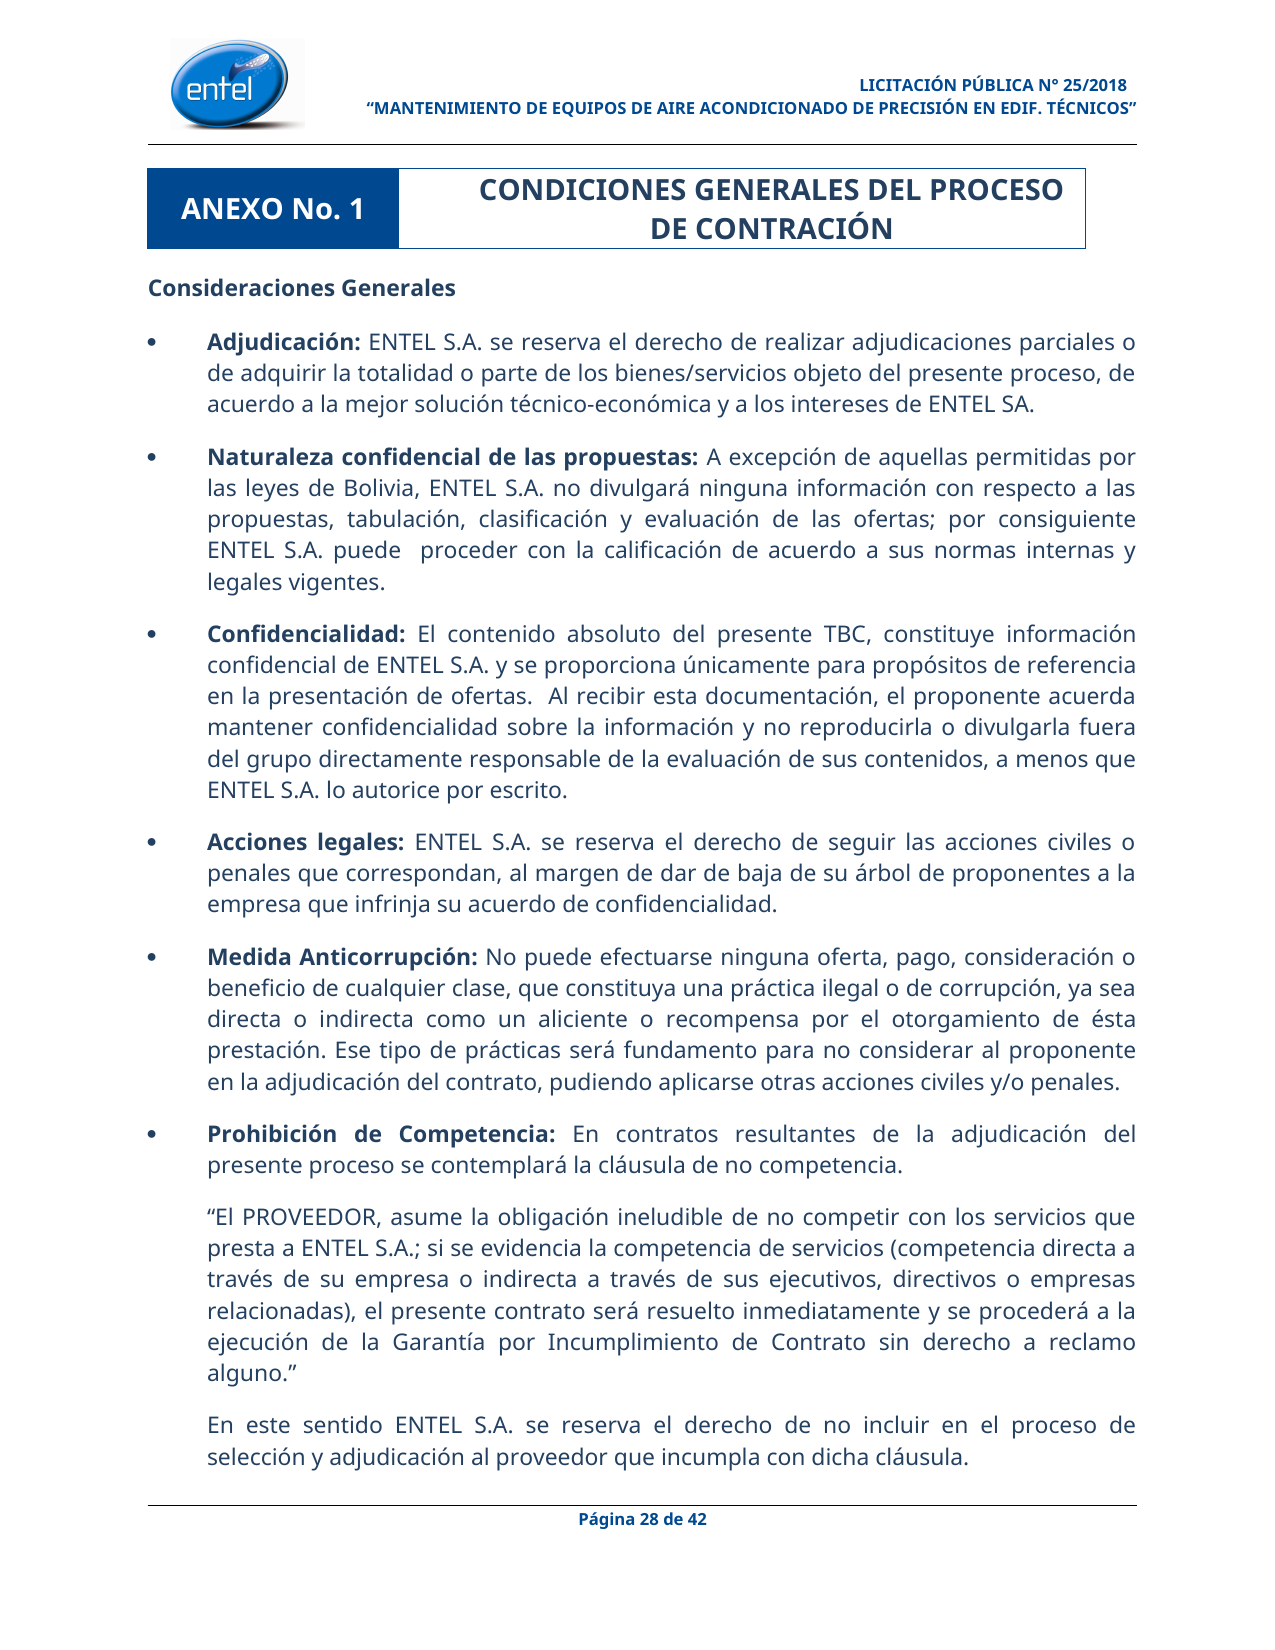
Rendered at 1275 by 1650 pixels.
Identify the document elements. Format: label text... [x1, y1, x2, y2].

list Naturaleza confidencial de las propuestas: A excepción de aquellas permitidas por las leyes de Bolivia, ENTEL S.A. no divulgará ninguna información con respecto a las propuestas, tabulación, clasificación y evaluación de las ofertas; por consiguiente ENTEL S.A. puede proceder con la calificación de acuerdo a sus normas internas y legales vigentes. [148, 441, 1137, 597]
list Adjudicación: ENTEL S.A. se reserva el derecho de realizar adjudicaciones parciales o de adquirir la totalidad o parte de los bienes/servicios objeto del presente proceso, de acuerdo a la mejor solución técnico-económica y a los intereses de ENTEL SA. [148, 326, 1137, 420]
list Medida Anticorrupción: No puede efectuarse ninguna oferta, pago, consideración o beneficio de cualquier clase, que constituya una práctica ilegal o de corrupción, ya sea directa o indirecta como un aliciente o recompensa por el otorgamiento de ésta prestación. Ese tipo de prácticas será fundamento para no considerar al proponente en la adjudicación del contrato, pudiendo aplicarse otras acciones civiles y/o penales. [148, 941, 1137, 1097]
text “El PROVEEDOR, asume la obligación ineludible de no competir con los servicios que presta a ENTEL S.A.; si se evidencia la competencia de servicios (competencia directa a través de su empresa o indirecta a través de sus ejecutivos, directivos o empresas relacionadas), el presente contrato será resuelto inmediatamente y se procederá a la ejecución de la Garantía por Incumplimiento de Contrato sin derecho a reclamo alguno.” [207, 1201, 1137, 1388]
list Acciones legales: ENTEL S.A. se reserva el derecho de seguir las acciones civiles o penales que correspondan, al margen de dar de baja de su árbol de proponentes a la empresa que infrinja su acuerdo de confidencialidad. [148, 826, 1137, 920]
list Prohibición de Competencia: En contratos resultantes de la adjudicación del presente proceso se contemplará la cláusula de no competencia. [148, 1118, 1137, 1180]
picture [170, 38, 305, 130]
table_header CONDICIONES GENERALES DEL PROCESO DE CONTRACIÓN [399, 169, 1085, 248]
text En este sentido ENTEL S.A. se reserva el derecho de no incluir en el proceso de selección y adjudicación al proveedor que incumpla con dicha cláusula. [207, 1409, 1137, 1472]
text Consideraciones Generales [148, 272, 1137, 303]
table_header ANEXO No. 1 [148, 169, 398, 248]
list Confidencialidad: El contenido absoluto del presente TBC, constituye información confidencial de ENTEL S.A. y se proporciona únicamente para propósitos de referencia en la presentación de ofertas. Al recibir esta documentación, el proponente acuerda mantener confidencialidad sobre la información y no reproducirla o divulgarla fuera del grupo directamente responsable de la evaluación de sus contenidos, a menos que ENTEL S.A. lo autorice por escrito. [148, 618, 1137, 805]
